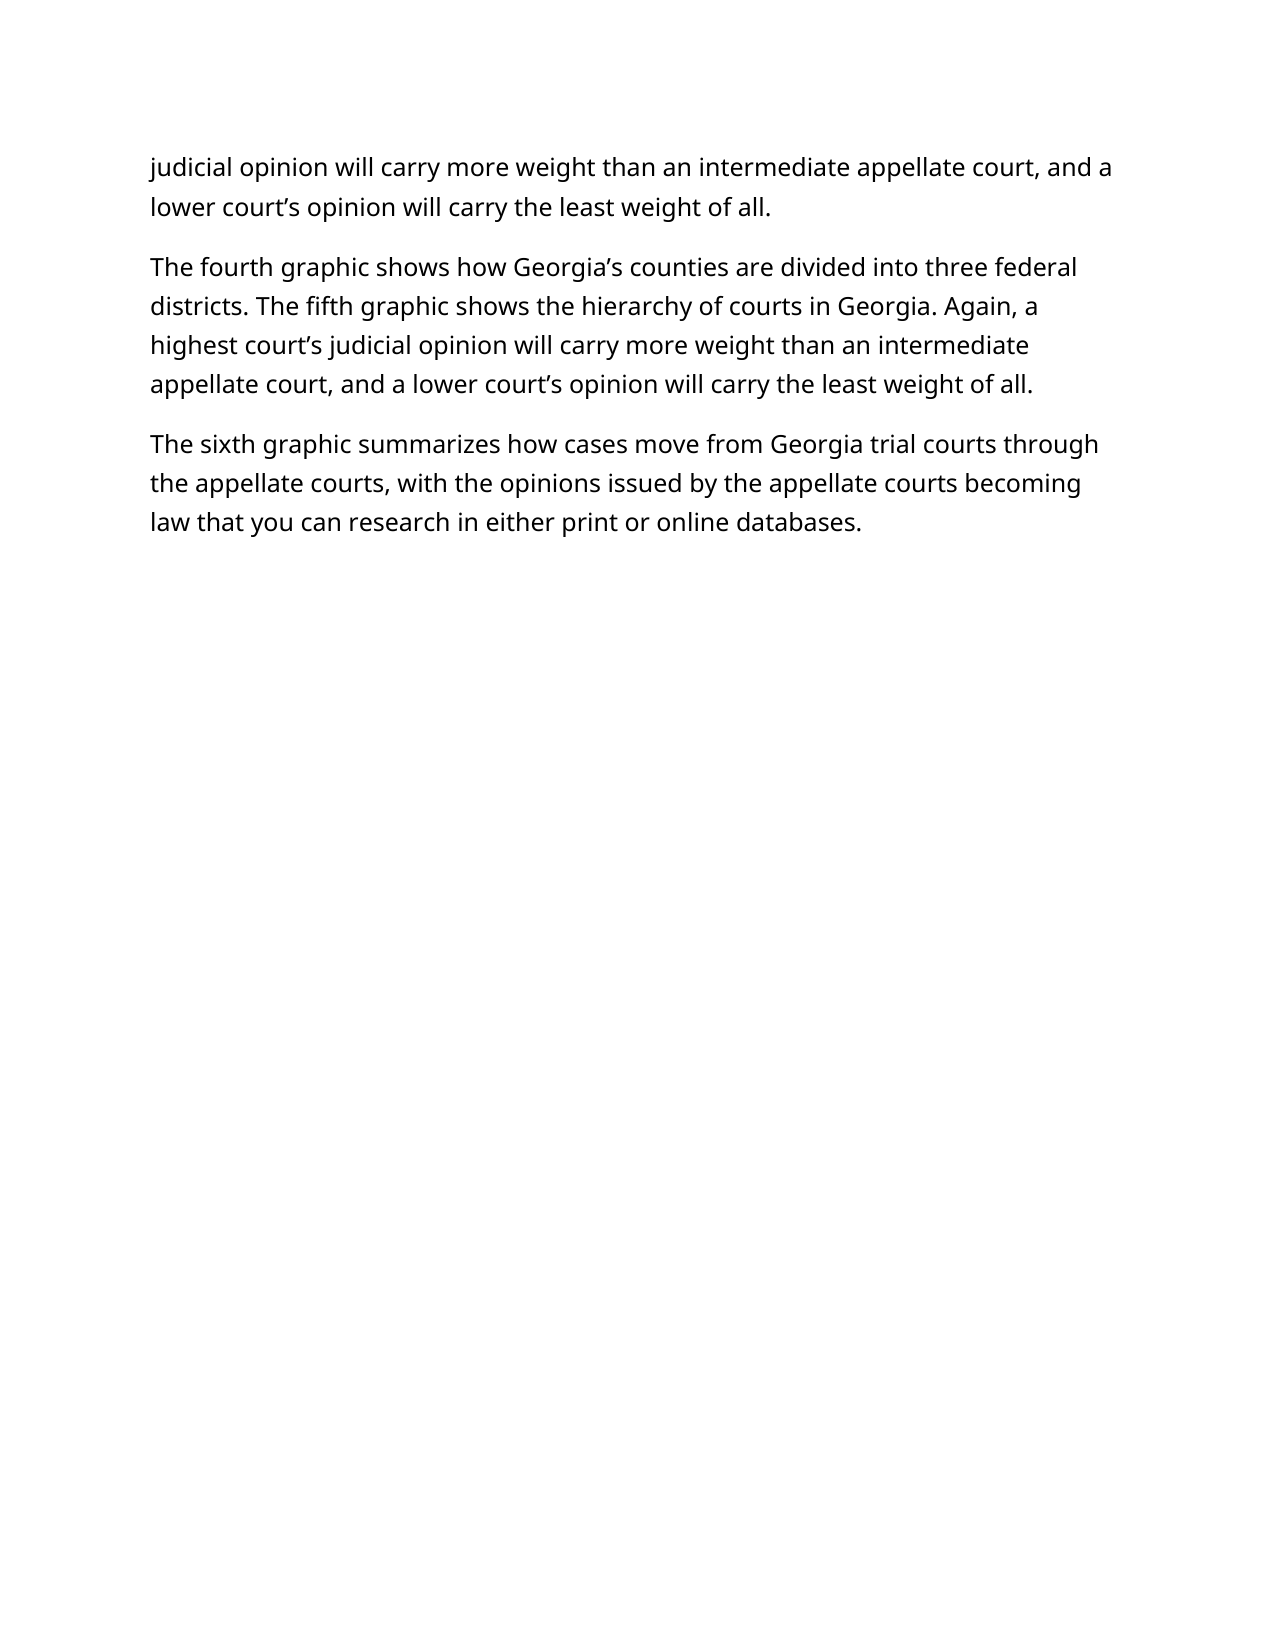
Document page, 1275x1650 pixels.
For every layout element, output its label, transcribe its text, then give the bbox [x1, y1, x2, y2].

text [150, 150, 1125, 223]
text The sixth graphic summarizes how cases move from Georgia trial courts through the appellate courts, with the opinions issued by the appellate courts becoming law that you can research in either print or online databases. [150, 427, 1125, 539]
text The fourth graphic shows how Georgia’s counties are divided into three federal districts. The fifth graphic shows the hierarchy of courts in Georgia. Again, a highest court’s judicial opinion will carry more weight than an intermediate appellate court, and a lower court’s opinion will carry the least weight of all. [150, 249, 1125, 401]
